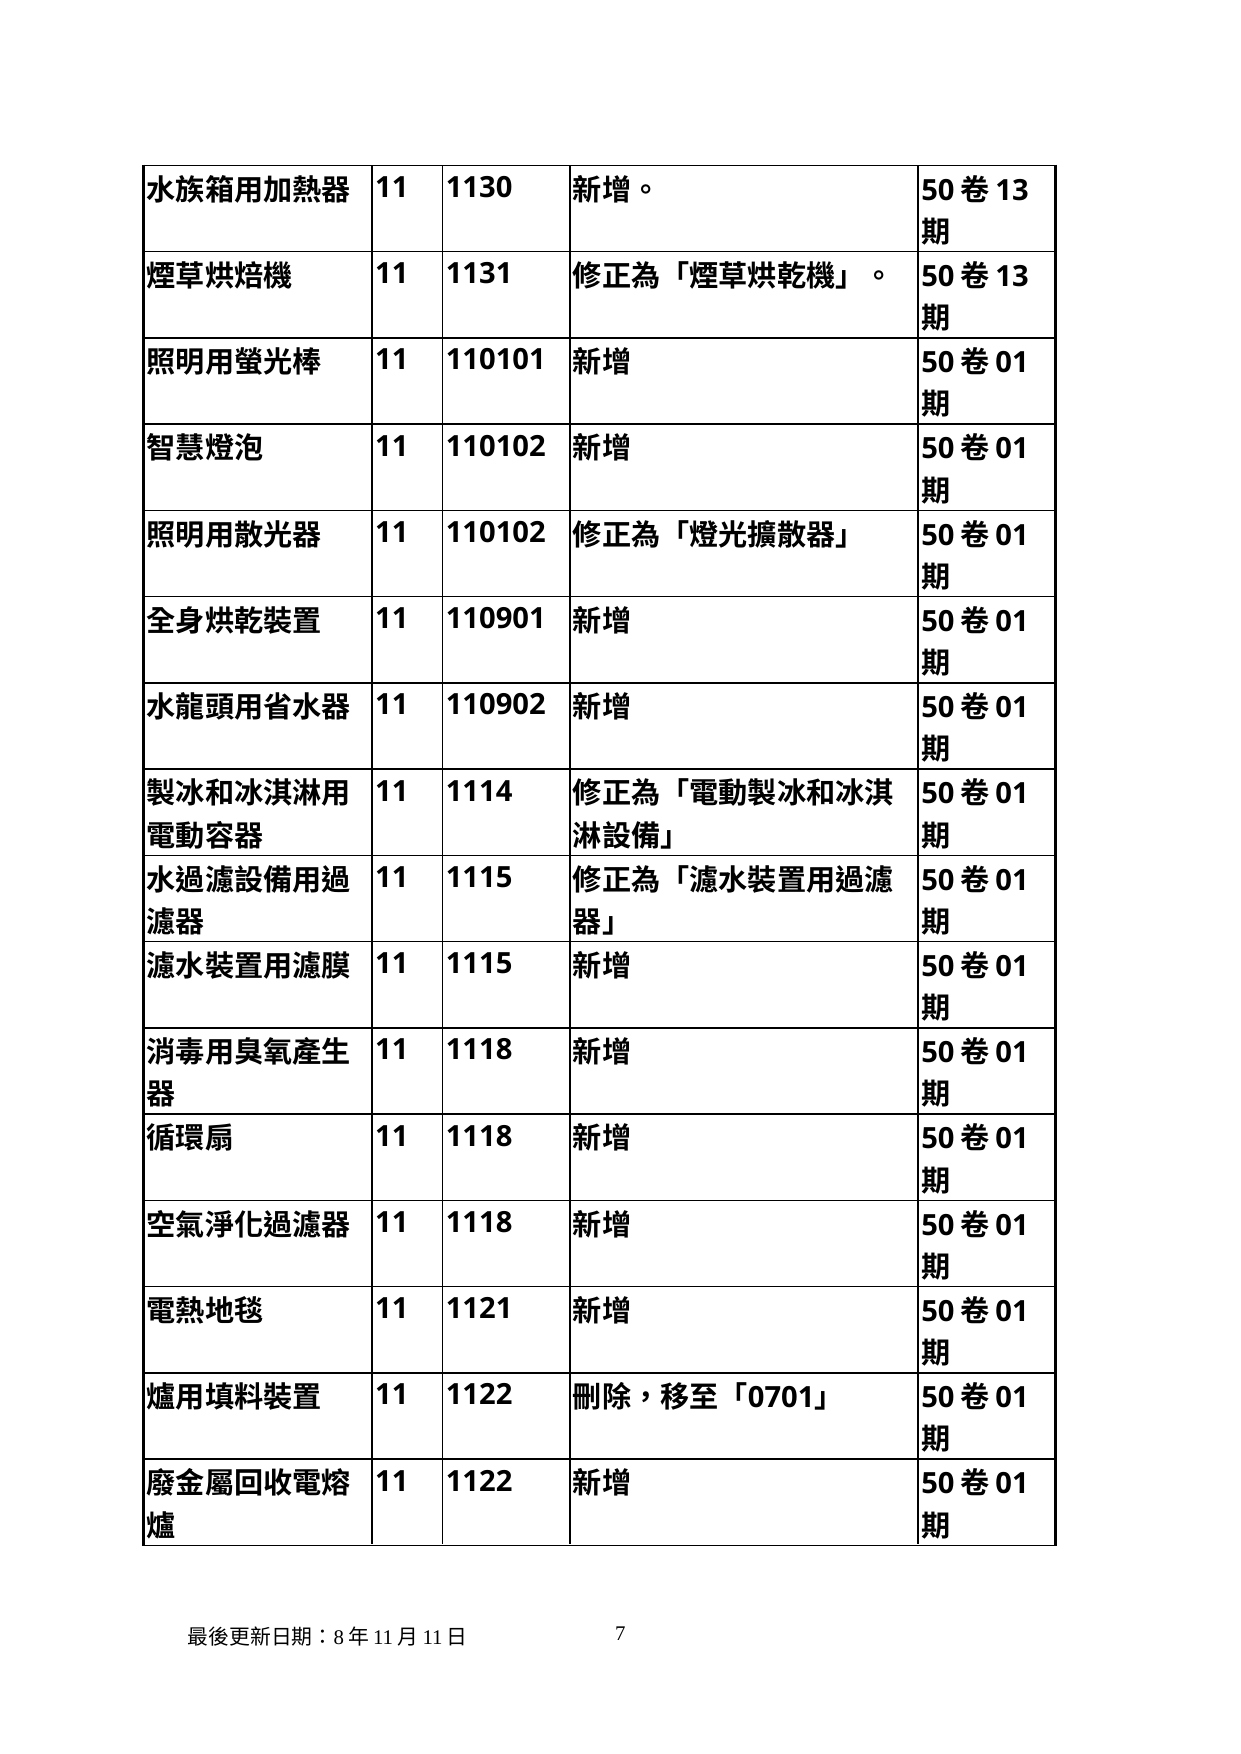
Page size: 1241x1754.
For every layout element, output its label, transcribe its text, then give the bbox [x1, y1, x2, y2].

table_cell 50卷01期 [919, 1115, 1054, 1199]
table_cell 1115 [443, 942, 569, 1027]
table_cell 新增 [571, 1029, 917, 1113]
table_cell 11 [373, 684, 442, 768]
table_cell 11 [373, 770, 442, 854]
table_cell 110901 [443, 597, 569, 682]
table_cell 智慧燈泡 [145, 425, 371, 509]
table_cell 1122 [443, 1374, 569, 1458]
table_cell 50卷01期 [919, 942, 1054, 1027]
table_cell 50卷01期 [919, 684, 1054, 768]
table_cell 11 [373, 856, 442, 941]
table_cell 110102 [443, 511, 569, 596]
table_cell 水族箱用加熱器 [145, 166, 371, 251]
table_cell 水過濾設備用過濾器 [145, 856, 371, 941]
table_cell 修正為「電動製冰和冰淇淋設備」 [571, 770, 917, 854]
table_cell 11 [373, 1287, 442, 1372]
table_cell 11 [373, 1029, 442, 1113]
table_cell 新增 [571, 1201, 917, 1286]
table_cell 水龍頭用省水器 [145, 684, 371, 768]
table_cell 新增。 [571, 166, 917, 251]
table_cell 50卷01期 [919, 339, 1054, 423]
table_cell 製冰和冰淇淋用電動容器 [145, 770, 371, 854]
table_cell 爐用填料裝置 [145, 1374, 371, 1458]
table_cell 電熱地毯 [145, 1287, 371, 1372]
table_cell 50卷01期 [919, 425, 1054, 509]
table_cell 濾水裝置用濾膜 [145, 942, 371, 1027]
table_cell 新增 [571, 684, 917, 768]
table_cell 1118 [443, 1115, 569, 1199]
table_cell 新增 [571, 425, 917, 509]
table_cell 修正為「燈光擴散器」 [571, 511, 917, 596]
table_cell 11 [373, 1201, 442, 1286]
table_cell 新增 [571, 942, 917, 1027]
table_cell 修正為「煙草烘乾機」。 [571, 252, 917, 337]
table_cell 11 [373, 597, 442, 682]
table_cell 循環扇 [145, 1115, 371, 1199]
table_cell 110902 [443, 684, 569, 768]
table_cell 刪除，移至「0701」 [571, 1374, 917, 1458]
table_cell 110101 [443, 339, 569, 423]
table_cell 修正為「濾水裝置用過濾器」 [571, 856, 917, 941]
table_cell 空氣淨化過濾器 [145, 1201, 371, 1286]
table_cell 1118 [443, 1201, 569, 1286]
table_cell 11 [373, 511, 442, 596]
table_cell 11 [373, 942, 442, 1027]
table_cell 新增 [571, 1115, 917, 1199]
table_cell 全身烘乾裝置 [145, 597, 371, 682]
table_cell 50卷01期 [919, 1287, 1054, 1372]
table_cell 新增 [571, 597, 917, 682]
table_cell 1114 [443, 770, 569, 854]
table_cell 11 [373, 425, 442, 509]
table_cell 50卷13期 [919, 252, 1054, 337]
table_cell 50卷01期 [919, 1460, 1054, 1544]
table_cell 新增 [571, 1460, 917, 1544]
table_cell 50卷01期 [919, 597, 1054, 682]
table_cell 110102 [443, 425, 569, 509]
table_cell 11 [373, 339, 442, 423]
table_cell 11 [373, 1115, 442, 1199]
table_cell 50卷01期 [919, 856, 1054, 941]
table_cell 50卷01期 [919, 770, 1054, 854]
table_cell 50卷01期 [919, 1374, 1054, 1458]
table_cell 1131 [443, 252, 569, 337]
table_cell 1118 [443, 1029, 569, 1113]
table_cell 11 [373, 166, 442, 251]
table_cell 50卷01期 [919, 1029, 1054, 1113]
table_cell 11 [373, 1460, 442, 1544]
table_cell 11 [373, 1374, 442, 1458]
table_cell 50卷01期 [919, 511, 1054, 596]
table_cell 1130 [443, 166, 569, 251]
table_cell 廢金屬回收電熔爐 [145, 1460, 371, 1544]
table_cell 1115 [443, 856, 569, 941]
table_cell 煙草烘焙機 [145, 252, 371, 337]
table_cell 消毒用臭氧產生器 [145, 1029, 371, 1113]
table_cell 新增 [571, 339, 917, 423]
table_cell 照明用螢光棒 [145, 339, 371, 423]
table_cell 50卷13期 [919, 166, 1054, 251]
table_cell 1122 [443, 1460, 569, 1544]
table_cell 50卷01期 [919, 1201, 1054, 1286]
table_cell 新增 [571, 1287, 917, 1372]
table_cell 1121 [443, 1287, 569, 1372]
table_cell 11 [373, 252, 442, 337]
table_cell 照明用散光器 [145, 511, 371, 596]
